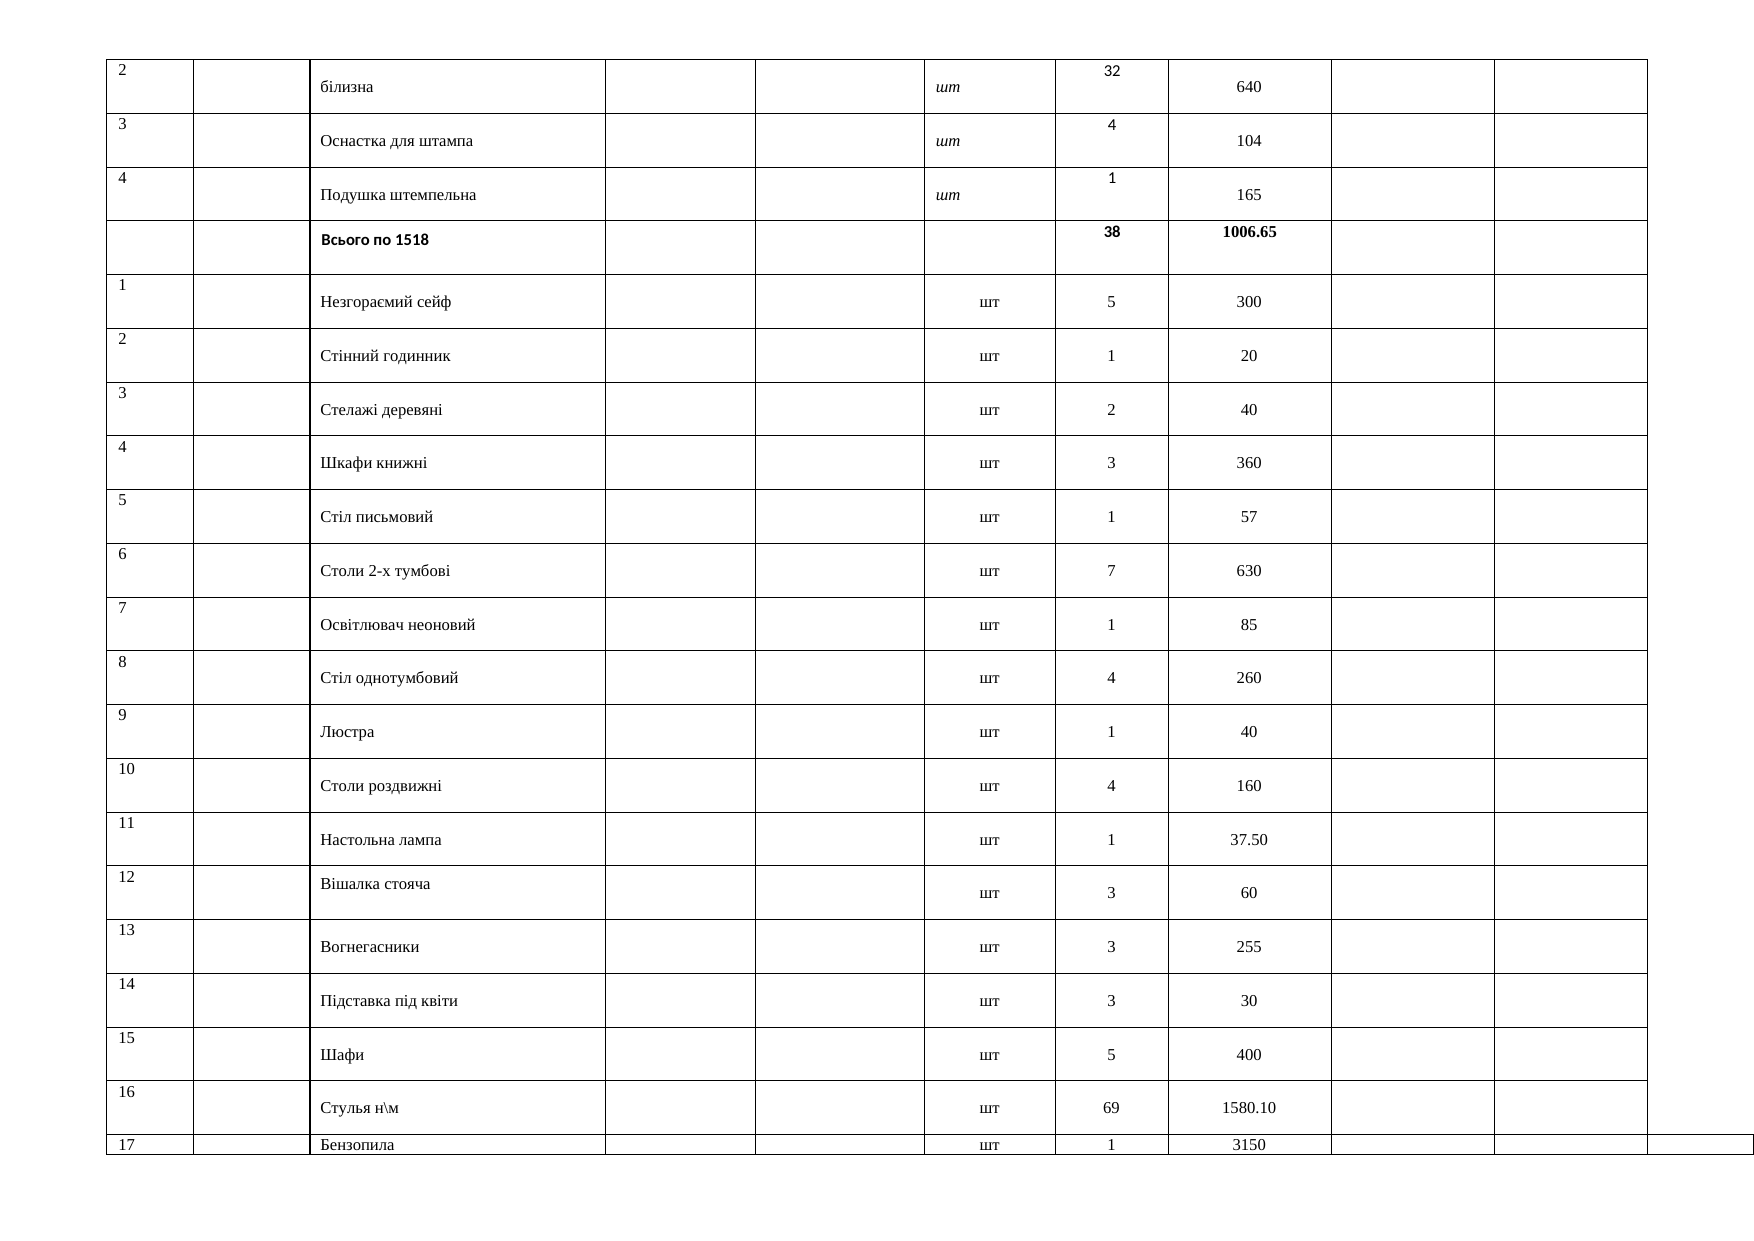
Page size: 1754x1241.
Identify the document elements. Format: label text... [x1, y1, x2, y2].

table_cell [756, 114, 924, 167]
table_cell 4 [1056, 759, 1168, 812]
table_cell [1495, 651, 1647, 704]
table_cell 1 [1056, 598, 1168, 650]
table_cell 1 [107, 275, 193, 328]
table_cell [606, 1028, 755, 1080]
table_cell [756, 1081, 924, 1134]
table_cell Бензопила [311, 1135, 605, 1154]
table_cell [194, 920, 309, 973]
table_cell [1495, 1135, 1647, 1154]
table_cell 2 [107, 329, 193, 382]
table_cell [1332, 920, 1494, 973]
table_cell Люстра [311, 705, 605, 758]
table_cell [606, 275, 755, 328]
table_cell [194, 436, 309, 489]
table_cell [194, 114, 309, 167]
table_cell 3 [107, 114, 193, 167]
table_cell 5 [1056, 1028, 1168, 1080]
table_cell [756, 544, 924, 597]
table_cell 40 [1169, 705, 1331, 758]
table_cell 40 [1169, 383, 1331, 435]
table_cell [1495, 329, 1647, 382]
table_cell [1332, 490, 1494, 543]
table_cell шт [925, 705, 1055, 758]
table_cell [1332, 705, 1494, 758]
table_cell 4 [1056, 114, 1168, 167]
table_cell 9 [107, 705, 193, 758]
table_cell 7 [1056, 544, 1168, 597]
table_cell [606, 490, 755, 543]
table_cell шт [925, 974, 1055, 1027]
table_cell 14 [107, 974, 193, 1027]
table_cell [1495, 436, 1647, 489]
table_cell шт [925, 60, 1055, 113]
table_cell [1332, 114, 1494, 167]
table_cell [1332, 1135, 1494, 1154]
table_cell 165 [1169, 168, 1331, 220]
table_cell шт [925, 275, 1055, 328]
table_cell [756, 490, 924, 543]
table_cell [756, 329, 924, 382]
table_cell [606, 1135, 755, 1154]
table_cell 10 [107, 759, 193, 812]
table_cell [1332, 651, 1494, 704]
table_cell [1648, 1135, 1753, 1154]
table_cell [1332, 168, 1494, 220]
table_cell [1495, 60, 1647, 113]
table_cell 1 [1056, 168, 1168, 220]
table_cell 1006.65 [1169, 221, 1331, 274]
table_cell Стулья н\м [311, 1081, 605, 1134]
table_cell [1332, 60, 1494, 113]
table_cell 160 [1169, 759, 1331, 812]
table_cell [606, 866, 755, 919]
table_cell [1495, 598, 1647, 650]
table_cell Всього по 1518 [311, 221, 605, 274]
table_cell [756, 813, 924, 865]
table_cell 1 [1056, 490, 1168, 543]
table_cell [1495, 705, 1647, 758]
table_cell 360 [1169, 436, 1331, 489]
table_cell [1495, 168, 1647, 220]
table_cell [194, 168, 309, 220]
table_cell [194, 544, 309, 597]
table_cell [606, 329, 755, 382]
table_cell [1495, 490, 1647, 543]
table_cell [756, 759, 924, 812]
table_cell Стелажі деревяні [311, 383, 605, 435]
table_cell [606, 598, 755, 650]
table_cell шт [925, 1028, 1055, 1080]
table_cell [1332, 221, 1494, 274]
table_cell [756, 60, 924, 113]
table_cell [194, 866, 309, 919]
table_cell [606, 168, 755, 220]
table_cell 1 [1056, 329, 1168, 382]
table_cell [606, 813, 755, 865]
table_cell 15 [107, 1028, 193, 1080]
table_cell 6 [107, 544, 193, 597]
table_cell 4 [1056, 651, 1168, 704]
table_cell шт [925, 651, 1055, 704]
table_cell 60 [1169, 866, 1331, 919]
table_cell Столи роздвижні [311, 759, 605, 812]
table_cell 20 [1169, 329, 1331, 382]
table_cell шт [925, 920, 1055, 973]
table_cell 37.50 [1169, 813, 1331, 865]
table_cell [1332, 1028, 1494, 1080]
table_cell [1332, 544, 1494, 597]
table_cell [756, 1028, 924, 1080]
table_cell [606, 920, 755, 973]
table_cell 5 [107, 490, 193, 543]
table_cell [1495, 275, 1647, 328]
table_cell [1332, 436, 1494, 489]
table_cell 3 [1056, 436, 1168, 489]
table_cell [606, 705, 755, 758]
table_cell [756, 705, 924, 758]
table_cell 2 [1056, 383, 1168, 435]
table_cell [1495, 114, 1647, 167]
table_cell [756, 168, 924, 220]
table_cell 4 [107, 436, 193, 489]
table_cell [1495, 383, 1647, 435]
table_cell [756, 221, 924, 274]
table_cell [606, 974, 755, 1027]
table_cell [1332, 275, 1494, 328]
table_cell [1332, 598, 1494, 650]
table_cell [756, 866, 924, 919]
table_cell [756, 383, 924, 435]
table_cell 104 [1169, 114, 1331, 167]
table_cell Шкафи книжні [311, 436, 605, 489]
table_cell 17 [107, 1135, 193, 1154]
table_cell Стіл письмовий [311, 490, 605, 543]
table_cell 7 [107, 598, 193, 650]
table_cell [756, 1135, 924, 1154]
table_cell [1495, 920, 1647, 973]
table_cell 640 [1169, 60, 1331, 113]
table_cell [756, 651, 924, 704]
table_cell [1332, 813, 1494, 865]
table_cell [1495, 759, 1647, 812]
table_cell 1 [1056, 813, 1168, 865]
table_cell [606, 544, 755, 597]
table_cell [1332, 329, 1494, 382]
table_cell 2 [107, 60, 193, 113]
table_cell [606, 114, 755, 167]
table_cell 85 [1169, 598, 1331, 650]
table_cell [194, 651, 309, 704]
table_cell [194, 974, 309, 1027]
table_cell [1495, 813, 1647, 865]
table_cell шт [925, 114, 1055, 167]
table_cell 8 [107, 651, 193, 704]
table_cell 30 [1169, 974, 1331, 1027]
table_cell Незгораємий сейф [311, 275, 605, 328]
table_cell [1332, 866, 1494, 919]
table_cell [194, 275, 309, 328]
table_cell [194, 490, 309, 543]
table_cell [1332, 759, 1494, 812]
table_cell [194, 813, 309, 865]
table_cell шт [925, 383, 1055, 435]
table_cell [1332, 383, 1494, 435]
table_cell [194, 598, 309, 650]
table_cell 300 [1169, 275, 1331, 328]
table_cell 3 [1056, 866, 1168, 919]
table_cell 69 [1056, 1081, 1168, 1134]
table_cell 11 [107, 813, 193, 865]
table_cell 3 [1056, 920, 1168, 973]
table_cell 38 [1056, 221, 1168, 274]
table_cell шт [925, 1135, 1055, 1154]
table_cell шт [925, 168, 1055, 220]
table_cell 1 [1056, 705, 1168, 758]
table_cell [1495, 1081, 1647, 1134]
table_cell 3 [107, 383, 193, 435]
table_cell шт [925, 436, 1055, 489]
table_cell [606, 60, 755, 113]
table_cell [606, 759, 755, 812]
table_cell 3150 [1169, 1135, 1331, 1154]
table_cell [606, 651, 755, 704]
table_cell [1495, 221, 1647, 274]
table_cell [1495, 1028, 1647, 1080]
table_cell Вогнегасники [311, 920, 605, 973]
table_cell шт [925, 598, 1055, 650]
table_cell шт [925, 866, 1055, 919]
table_cell [606, 221, 755, 274]
table_cell 32 [1056, 60, 1168, 113]
table_cell [756, 920, 924, 973]
table_cell Подушка штемпельна [311, 168, 605, 220]
table_cell [1332, 974, 1494, 1027]
table_cell [1495, 974, 1647, 1027]
table_cell 630 [1169, 544, 1331, 597]
table_cell шт [925, 1081, 1055, 1134]
table_cell [1332, 1081, 1494, 1134]
table_cell 16 [107, 1081, 193, 1134]
table_cell шт [925, 759, 1055, 812]
table_cell шт [925, 544, 1055, 597]
table_cell 13 [107, 920, 193, 973]
table_cell шт [925, 813, 1055, 865]
table_cell 4 [107, 168, 193, 220]
table_cell [606, 1081, 755, 1134]
table_cell [194, 60, 309, 113]
table_cell шт [925, 329, 1055, 382]
table_cell 1580.10 [1169, 1081, 1331, 1134]
table_cell [756, 436, 924, 489]
table_cell Настольна лампа [311, 813, 605, 865]
table_cell [606, 436, 755, 489]
table_cell [1495, 866, 1647, 919]
table_cell [756, 275, 924, 328]
table_cell [194, 221, 309, 274]
table_cell Стіл однотумбовий [311, 651, 605, 704]
table_cell Шафи [311, 1028, 605, 1080]
table_cell [756, 974, 924, 1027]
table_cell Вішалка стояча [311, 866, 605, 919]
table_cell Освітлювач неоновий [311, 598, 605, 650]
table_cell [194, 705, 309, 758]
table_cell [756, 598, 924, 650]
table_cell білизна [311, 60, 605, 113]
table_cell 3 [1056, 974, 1168, 1027]
table_cell Стінний годинник [311, 329, 605, 382]
table_cell [925, 221, 1055, 274]
table_cell 5 [1056, 275, 1168, 328]
table_cell [606, 383, 755, 435]
table_cell Столи 2-х тумбові [311, 544, 605, 597]
table_cell 12 [107, 866, 193, 919]
table_cell [107, 221, 193, 274]
table_cell 260 [1169, 651, 1331, 704]
table_cell [194, 329, 309, 382]
table_cell [194, 759, 309, 812]
table_cell 400 [1169, 1028, 1331, 1080]
table_cell шт [925, 490, 1055, 543]
table_cell [1495, 544, 1647, 597]
table_cell Оснастка для штампа [311, 114, 605, 167]
table_cell [194, 1135, 309, 1154]
table_cell 255 [1169, 920, 1331, 973]
table_cell [194, 383, 309, 435]
table_cell 57 [1169, 490, 1331, 543]
table_cell [194, 1081, 309, 1134]
table_cell [194, 1028, 309, 1080]
table_cell 1 [1056, 1135, 1168, 1154]
table_cell Підставка під квіти [311, 974, 605, 1027]
